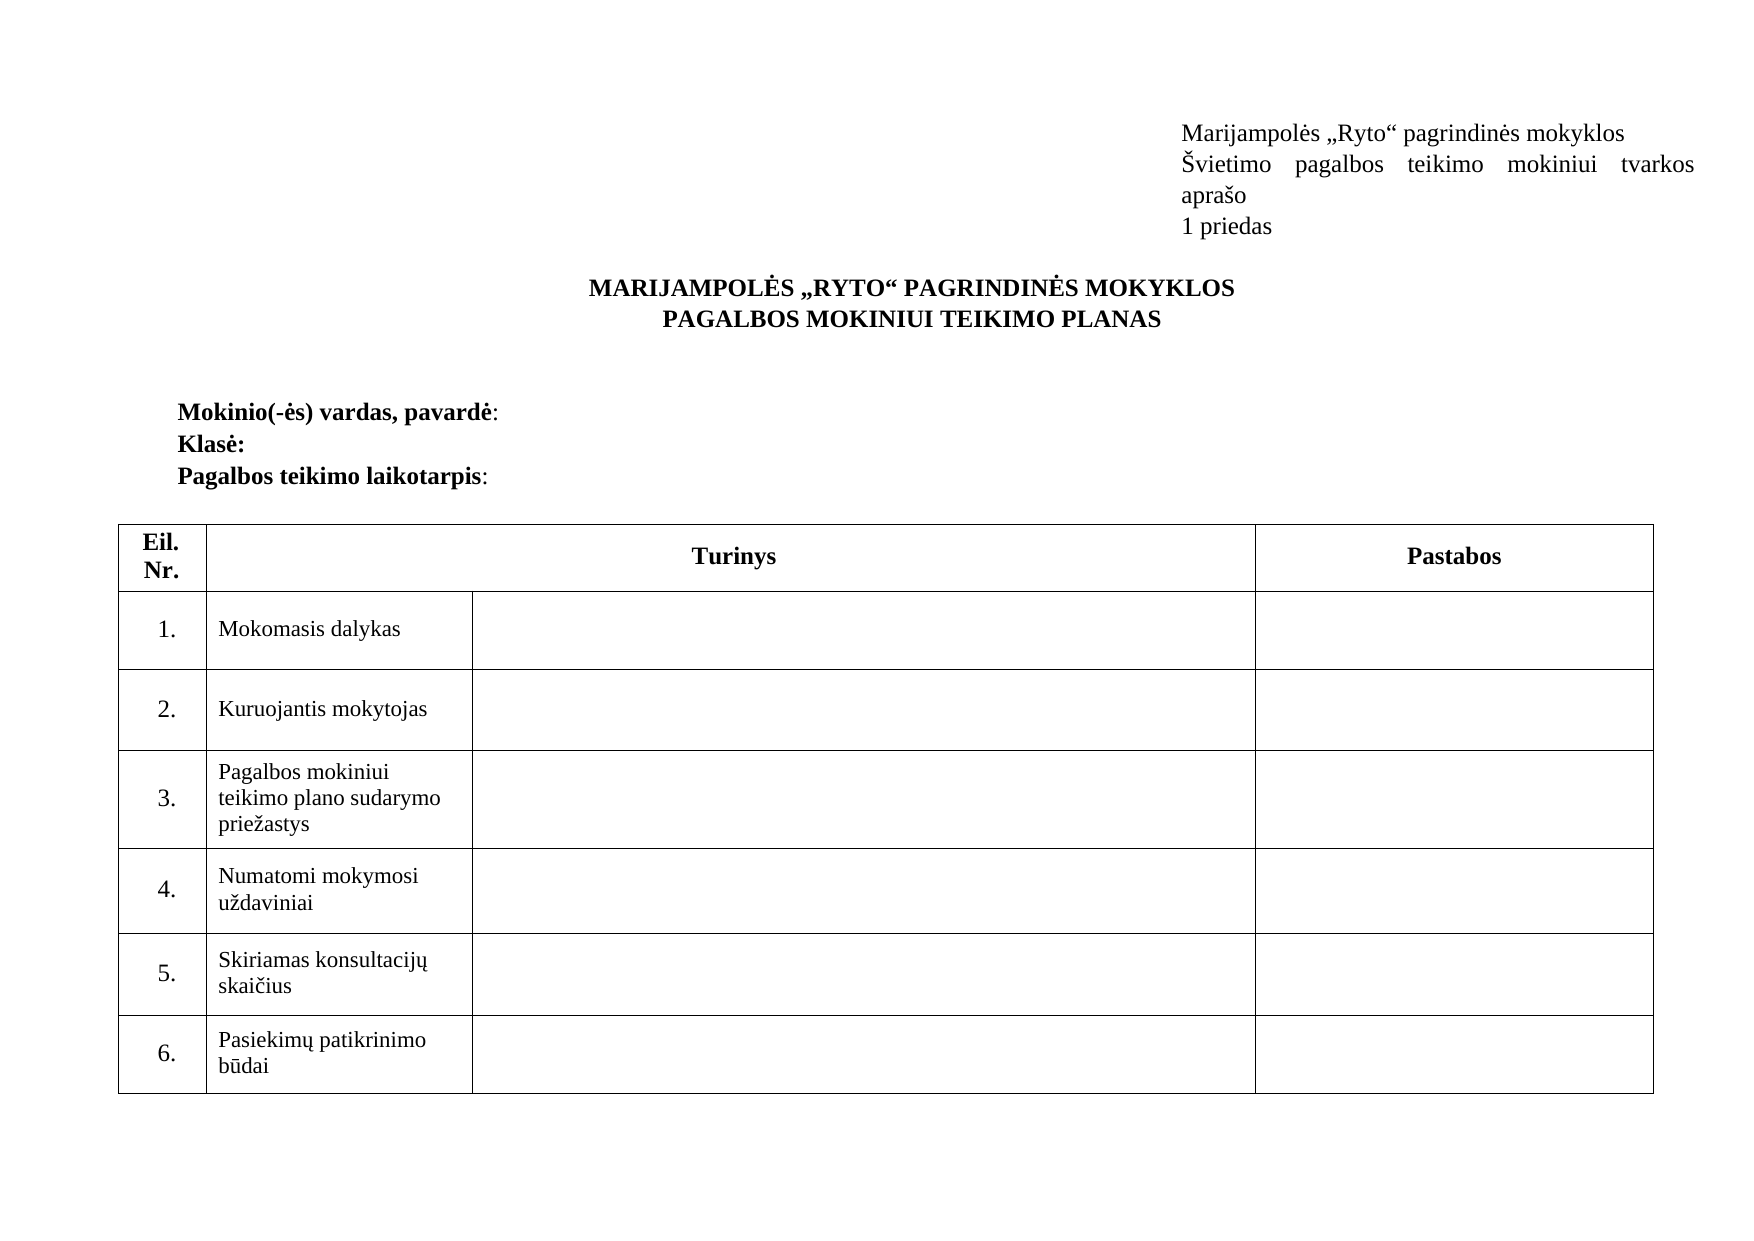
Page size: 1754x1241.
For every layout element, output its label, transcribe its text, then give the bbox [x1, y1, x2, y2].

table_header Eil. Nr. [119, 525, 206, 591]
table_cell [1256, 670, 1653, 750]
table_header Turinys [207, 525, 1255, 591]
table_cell [473, 934, 1255, 1015]
table_cell Kuruojantis mokytojas [207, 670, 472, 750]
table_cell [119, 1016, 206, 1092]
table_cell [473, 751, 1255, 848]
table_cell Pagalbos mokiniui teikimo plano sudarymo priežastys [207, 751, 472, 848]
table_cell [1256, 592, 1653, 669]
table_cell [1256, 934, 1653, 1015]
text Klasė: [118, 429, 1689, 458]
text Mokinio(-ės) vardas, pavardė: [118, 397, 1689, 425]
table_cell [1256, 849, 1653, 933]
table_cell [119, 592, 206, 669]
table_header Pastabos [1256, 525, 1653, 591]
text Marijampolės „Ryto“ pagrindinės mokyklos [1181, 118, 1695, 147]
table_cell [119, 751, 206, 848]
text PAGALBOS MOKINIUI TEIKIMO PLANAS [317, 304, 1506, 333]
table_cell Pasiekimų patikrinimo būdai [207, 1016, 472, 1092]
table_cell [119, 934, 206, 1015]
table_cell [473, 670, 1255, 750]
text Švietimo pagalbos teikimo mokiniui tvarkos aprašo [1181, 149, 1695, 209]
table_cell [473, 849, 1255, 933]
table_cell [473, 592, 1255, 669]
text 1 priedas [1181, 211, 1695, 240]
text MARIJAMPOLĖS „RYTO“ PAGRINDINĖS MOKYKLOS [129, 273, 1695, 302]
table_cell [119, 849, 206, 933]
table_cell [119, 670, 206, 750]
table_cell Skiriamas konsultacijų skaičius [207, 934, 472, 1015]
table_cell Numatomi mokymosi uždaviniai [207, 849, 472, 933]
table_cell [473, 1016, 1255, 1092]
table_cell [1256, 1016, 1653, 1092]
table_cell [1256, 751, 1653, 848]
table_cell Mokomasis dalykas [207, 592, 472, 669]
text Pagalbos teikimo laikotarpis: [118, 461, 1689, 490]
